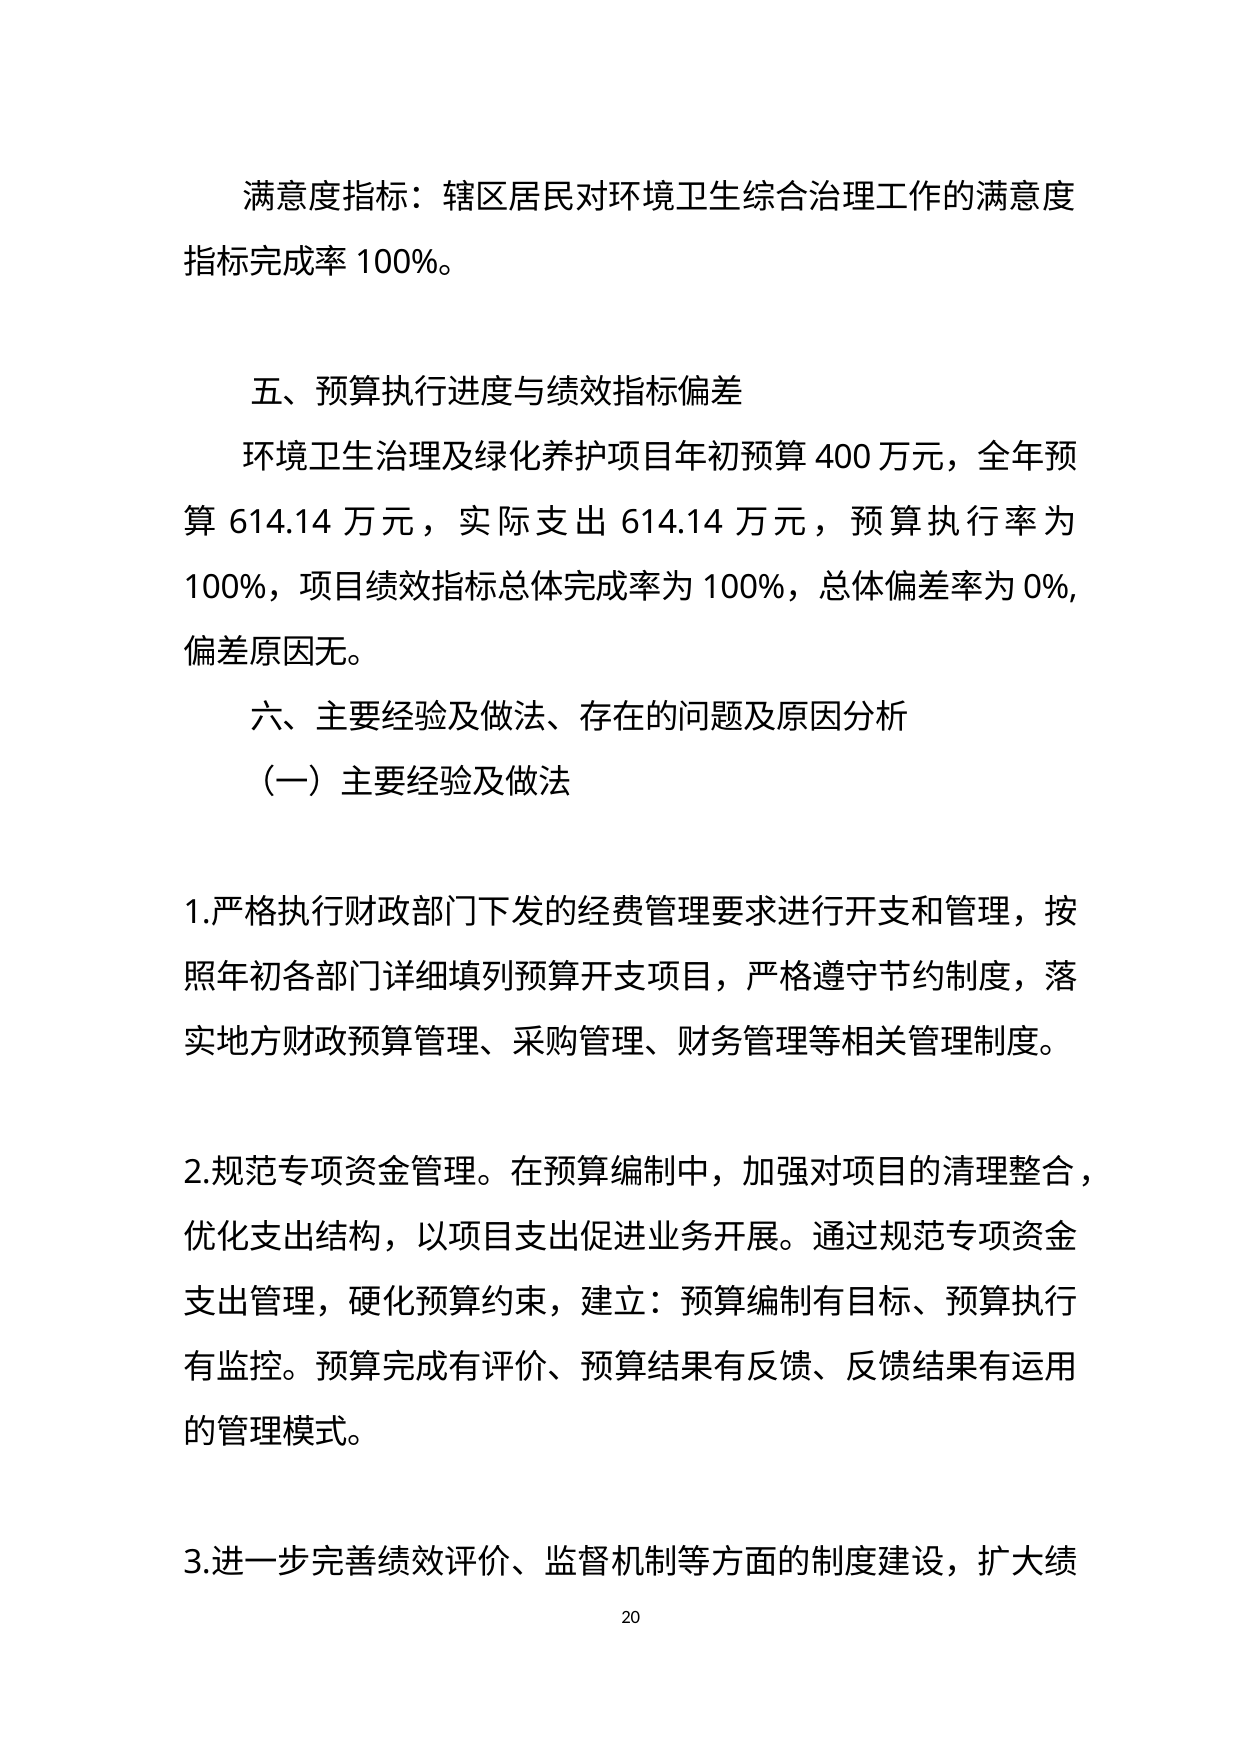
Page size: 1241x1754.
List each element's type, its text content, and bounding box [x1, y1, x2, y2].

text 环境卫生治理及绿化养护项目年初预算400万元，全年预算614.14万元，实际支出614.14万元，预算执行率为100%，项目绩效指标总体完成率为100%，总体偏差率为0%,偏差原因无。 [183, 422, 1078, 682]
text 五、预算执行进度与绩效指标偏差 [183, 357, 1078, 422]
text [183, 747, 1078, 1592]
text 六、主要经验及做法、存在的问题及原因分析 [183, 682, 1078, 747]
text 满意度指标：辖区居民对环境卫生综合治理工作的满意度，指标完成率100%。 [183, 162, 1078, 292]
